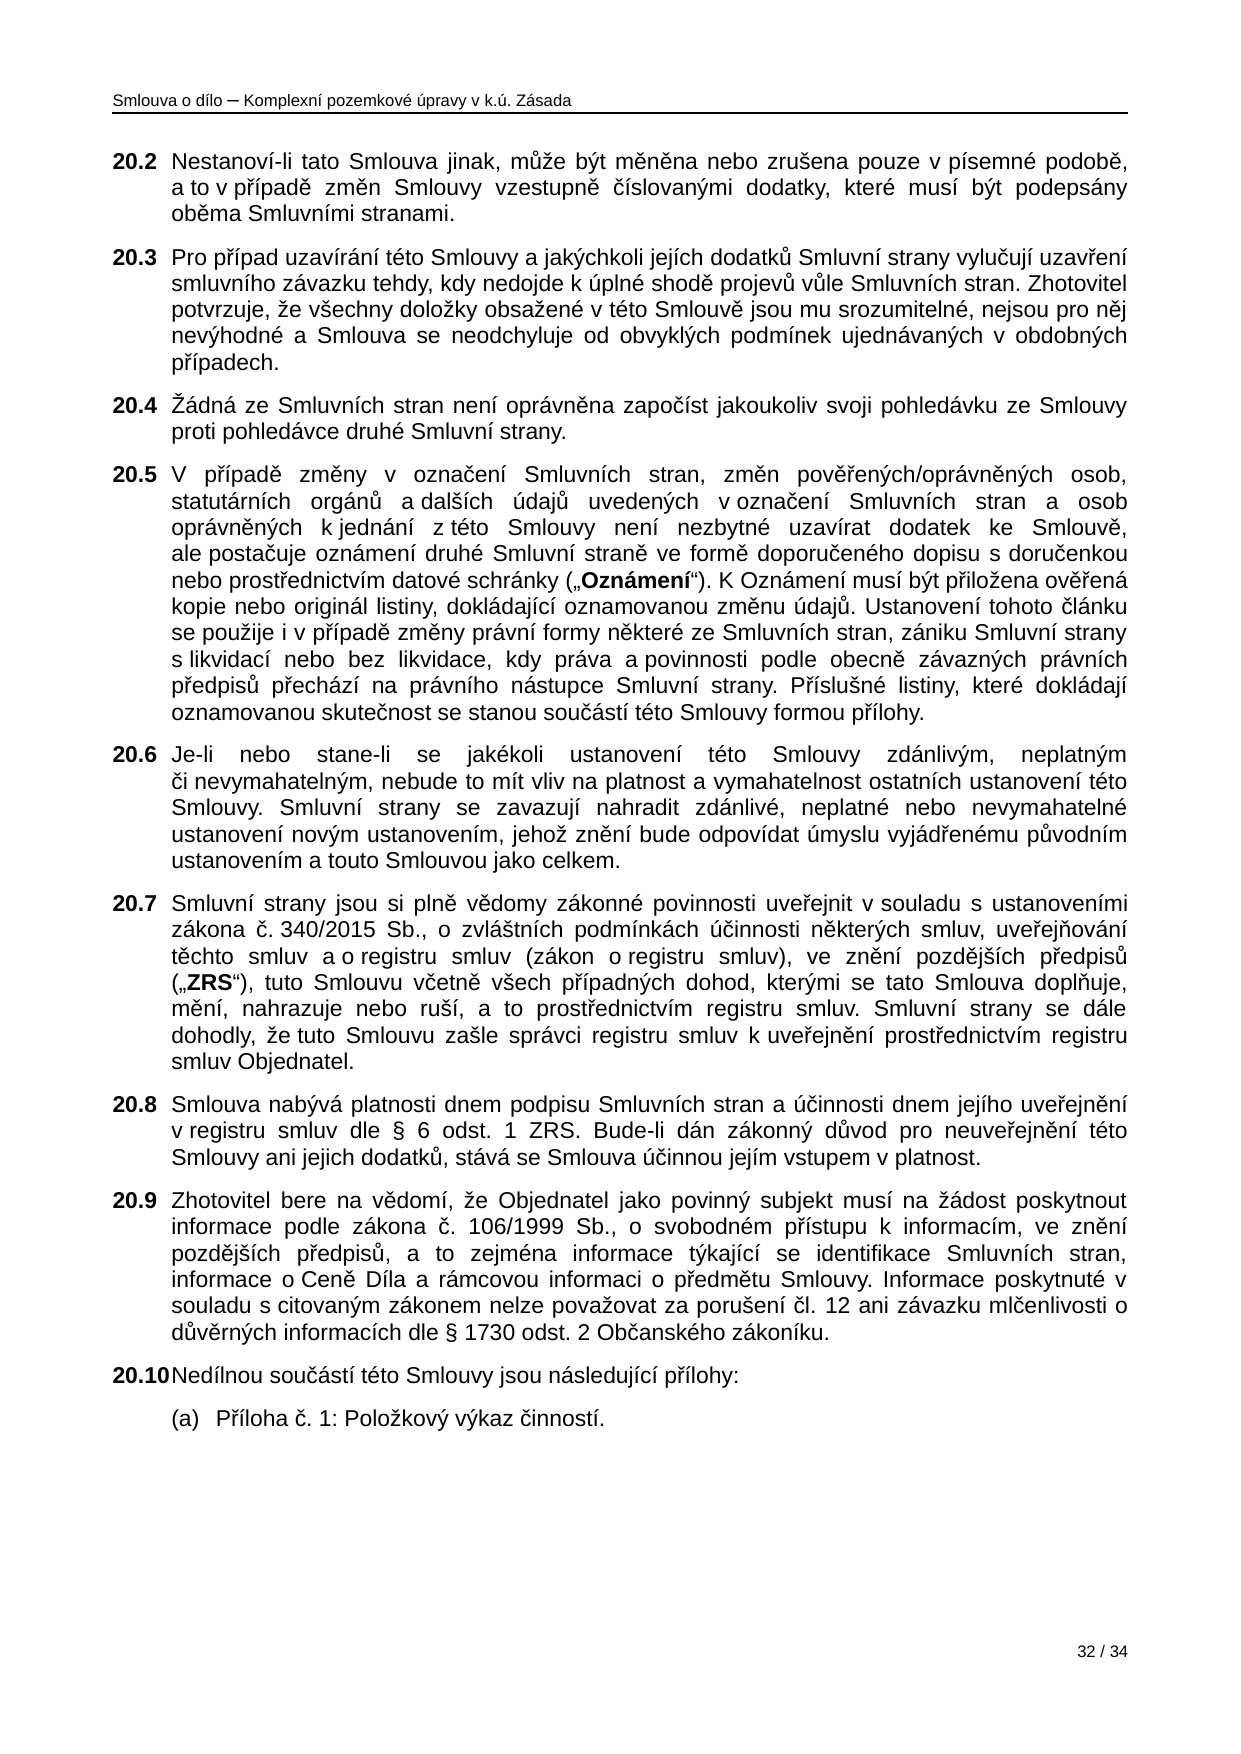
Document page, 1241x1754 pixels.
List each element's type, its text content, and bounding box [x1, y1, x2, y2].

text V případě změny v označení Smluvních stran, změn pověřených/oprávněných osob, statutárních orgánů a dalších údajů uvedených v označení Smluvních stran a osob oprávněných k jednání z této Smlouvy není nezbytné uzavírat dodatek ke Smlouvě, ale postačuje oznámení druhé Smluvní straně ve formě doporučeného dopisu s doručenkou nebo prostřednictvím datové schránky („Oznámení“). K Oznámení musí být přiložena ověřená kopie nebo originál listiny, dokládající oznamovanou změnu údajů. Ustanovení tohoto článku se použije i v případě změny právní formy některé ze Smluvních stran, zániku Smluvní strany s likvidací nebo bez likvidace, kdy práva a povinnosti podle obecně závazných právních předpisů přechází na právního nástupce Smluvní strany. Příslušné listiny, které dokládají oznamovanou skutečnost se stanou součástí této Smlouvy formou přílohy. [112, 461, 1128, 725]
text Pro případ uzavírání této Smlouvy a jakýchkoli jejích dodatků Smluvní strany vylučují uzavření smluvního závazku tehdy, kdy nedojde k úplné shodě projevů vůle Smluvních stran. Zhotovitel potvrzuje, že všechny doložky obsažené v této Smlouvě jsou mu srozumitelné, nejsou pro něj nevýhodné a Smlouva se neodchyluje od obvyklých podmínek ujednávaných v obdobných případech. [112, 243, 1128, 375]
text Zhotovitel bere na vědomí, že Objednatel jako povinný subjekt musí na žádost poskytnout informace podle zákona č. 106/1999 Sb., o svobodném přístupu k informacím, ve znění pozdějších předpisů, a to zejména informace týkající se identifikace Smluvních stran, informace o Ceně Díla a rámcovou informaci o předmětu Smlouvy. Informace poskytnuté v souladu s citovaným zákonem nelze považovat za porušení čl. 12 ani závazku mlčenlivosti o důvěrných informacích dle § 1730 odst. 2 Občanského zákoníku. [112, 1187, 1128, 1345]
text Je-li nebo stane-li se jakékoli ustanovení této Smlouvy zdánlivým, neplatným či nevymahatelným, nebude to mít vliv na platnost a vymahatelnost ostatních ustanovení této Smlouvy. Smluvní strany se zavazují nahradit zdánlivé, neplatné nebo nevymahatelné ustanovení novým ustanovením, jehož znění bude odpovídat úmyslu vyjádřenému původním ustanovením a touto Smlouvou jako celkem. [112, 741, 1128, 873]
text Žádná ze Smluvních stran není oprávněna započíst jakoukoliv svoji pohledávku ze Smlouvy proti pohledávce druhé Smluvní strany. [112, 392, 1128, 444]
text Smluvní strany jsou si plně vědomy zákonné povinnosti uveřejnit v souladu s ustanoveními zákona č. 340/2015 Sb., o zvláštních podmínkách účinnosti některých smluv, uveřejňování těchto smluv a o registru smluv (zákon o registru smluv), ve znění pozdějších předpisů („ZRS“), tuto Smlouvu včetně všech případných dohod, kterými se tato Smlouva doplňuje, mění, nahrazuje nebo ruší, a to prostřednictvím registru smluv. Smluvní strany se dále dohodly, že tuto Smlouvu zašle správci registru smluv k uveřejnění prostřednictvím registru smluv Objednatel. [112, 890, 1128, 1074]
text Nestanoví-li tato Smlouva jinak, může být měněna nebo zrušena pouze v písemné podobě, a to v případě změn Smlouvy vzestupně číslovanými dodatky, které musí být podepsány oběma Smluvními stranami. [112, 148, 1128, 227]
text Smlouva nabývá platnosti dnem podpisu Smluvních stran a účinnosti dnem jejího uveřejnění v registru smluv dle § 6 odst. 1 ZRS. Bude-li dán zákonný důvod pro neuveřejnění této Smlouvy ani jejich dodatků, stává se Smlouva účinnou jejím vstupem v platnost. [112, 1091, 1128, 1170]
list Příloha č. 1: Položkový výkaz činností. [171, 1404, 1128, 1431]
text Nedílnou součástí této Smlouvy jsou následující přílohy: [112, 1362, 1128, 1388]
